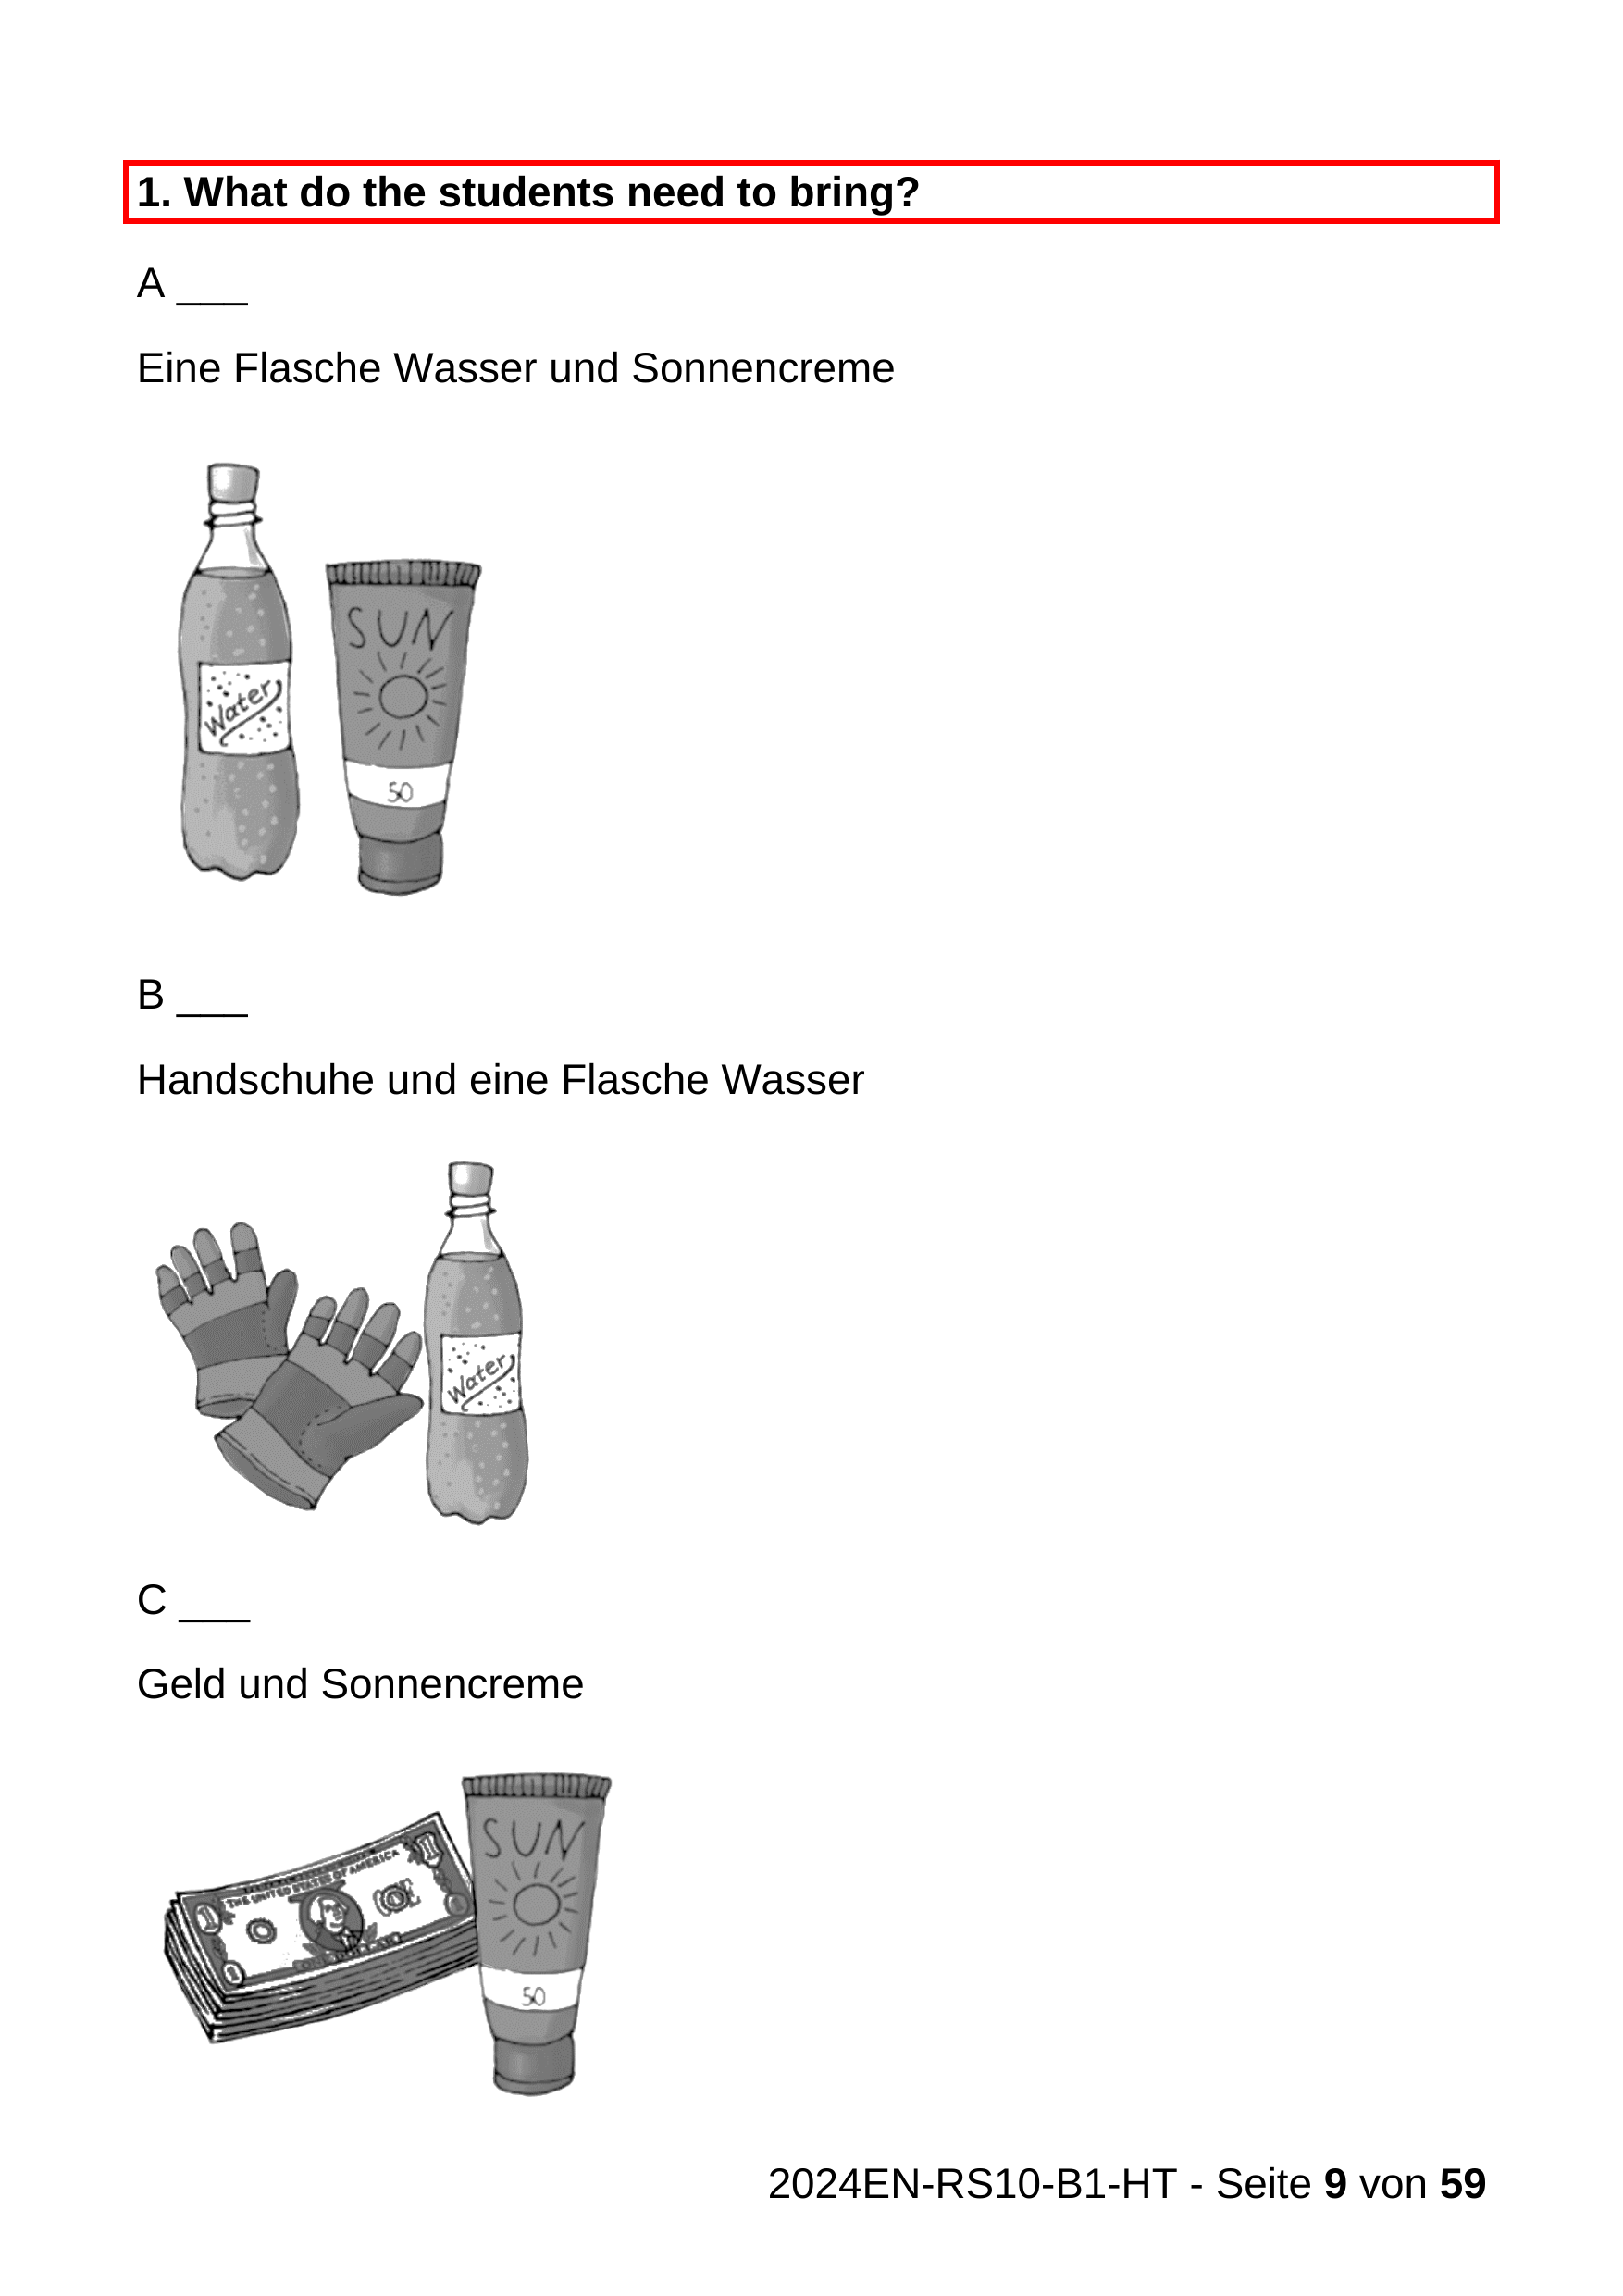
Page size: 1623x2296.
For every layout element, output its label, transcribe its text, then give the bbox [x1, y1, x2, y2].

text Handschuhe und eine Flasche Wasser [137, 1054, 1486, 1103]
picture [136, 1138, 570, 1539]
text Eine Flasche Wasser und Sonnencreme [137, 342, 1486, 391]
picture [136, 427, 505, 933]
text C ___ [137, 1574, 1486, 1623]
picture [136, 1744, 650, 2119]
text A ___ [137, 258, 1486, 306]
subtitle 1. What do the students need to bring? [129, 166, 1494, 218]
text B ___ [137, 970, 1486, 1019]
text Geld und Sonnencreme [137, 1659, 1486, 1707]
